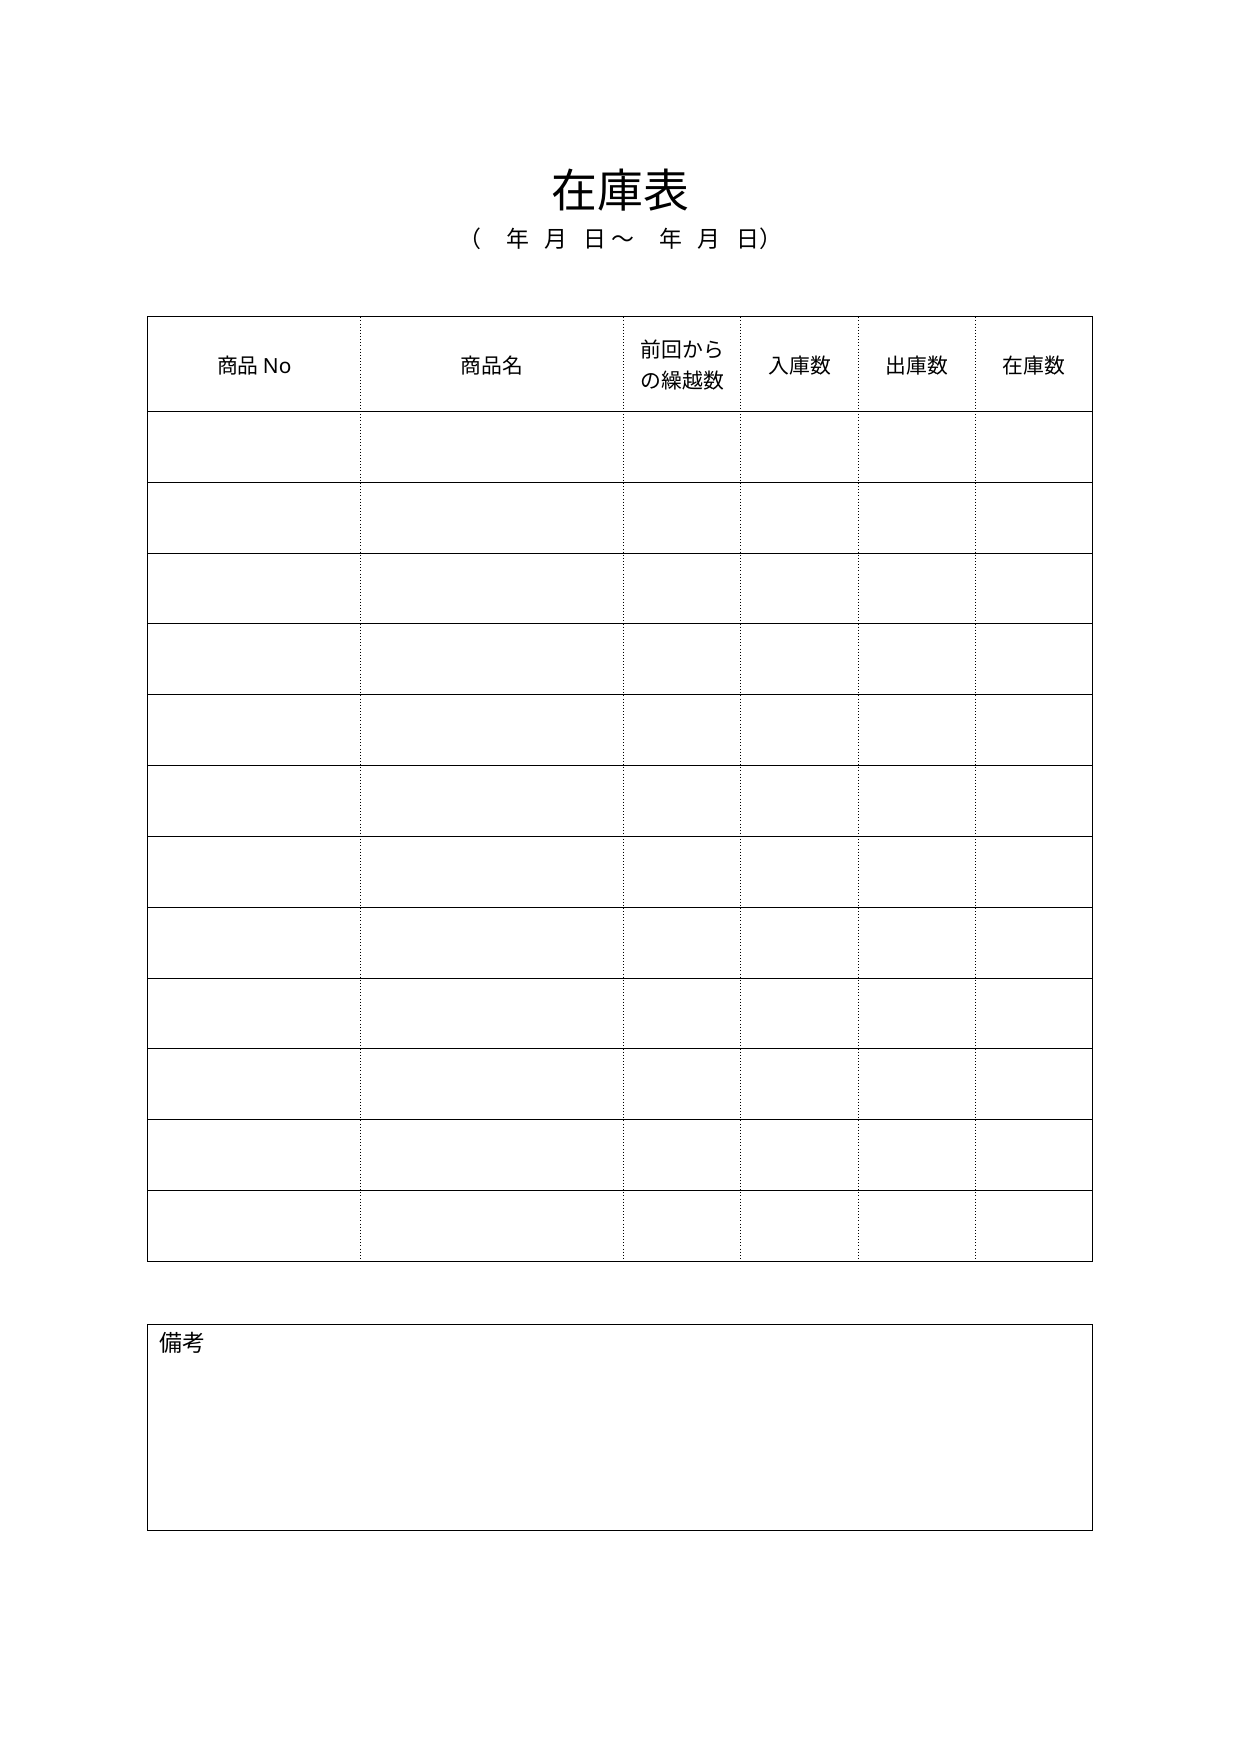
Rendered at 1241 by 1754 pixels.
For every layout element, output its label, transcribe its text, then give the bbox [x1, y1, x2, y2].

table_cell [741, 837, 858, 907]
table_cell [741, 412, 858, 482]
table_cell [975, 1049, 1092, 1119]
table_cell [975, 1191, 1092, 1261]
text 在庫表 [106, 154, 1134, 221]
table_cell [360, 1049, 623, 1119]
table_cell [858, 412, 975, 482]
table_cell [741, 908, 858, 977]
table_cell [360, 766, 623, 836]
table_cell [623, 695, 741, 765]
table_cell [975, 908, 1092, 977]
table_cell [975, 554, 1092, 623]
table_cell [975, 837, 1092, 907]
table_header 出庫数 [858, 317, 975, 411]
text （ 年 月 日 ～ 年 月 日） [106, 221, 1134, 254]
table_cell [858, 837, 975, 907]
table_cell [623, 1120, 741, 1190]
table_cell [975, 483, 1092, 552]
table_cell [360, 483, 623, 552]
table_cell [360, 624, 623, 694]
table_cell [360, 1191, 623, 1261]
table_cell [148, 624, 360, 694]
table_cell [741, 554, 858, 623]
table_cell [623, 554, 741, 623]
table_cell [623, 837, 741, 907]
table_header 商品名 [360, 317, 623, 411]
table_cell [360, 908, 623, 977]
table_cell [858, 1120, 975, 1190]
table_cell [360, 837, 623, 907]
table_cell [623, 483, 741, 552]
table_cell [360, 554, 623, 623]
table_header 前回からの繰越数 [623, 317, 741, 411]
table_cell [741, 979, 858, 1048]
table_cell [148, 908, 360, 977]
table_cell [360, 979, 623, 1048]
table_header 在庫数 [975, 317, 1092, 411]
table_cell [858, 908, 975, 977]
table_cell [975, 766, 1092, 836]
table_cell [741, 483, 858, 552]
table_cell [975, 695, 1092, 765]
table_cell [148, 1120, 360, 1190]
table_cell [858, 483, 975, 552]
table_cell [975, 624, 1092, 694]
table_cell [741, 624, 858, 694]
table_cell [623, 1191, 741, 1261]
table_cell [360, 412, 623, 482]
table_cell [858, 1049, 975, 1119]
table_cell [858, 695, 975, 765]
table_header 備考 [148, 1325, 1092, 1529]
table_cell [858, 554, 975, 623]
table_cell [148, 1049, 360, 1119]
table_cell [623, 412, 741, 482]
table_cell [741, 1120, 858, 1190]
table_cell [148, 554, 360, 623]
table_cell [360, 695, 623, 765]
table_cell [741, 1191, 858, 1261]
table_cell [148, 695, 360, 765]
table_cell [975, 979, 1092, 1048]
table_cell [858, 979, 975, 1048]
table_cell [148, 412, 360, 482]
table_cell [148, 766, 360, 836]
table_cell [858, 1191, 975, 1261]
table_cell [148, 979, 360, 1048]
table_cell [623, 979, 741, 1048]
table_cell [623, 624, 741, 694]
table_cell [741, 695, 858, 765]
table_cell [148, 837, 360, 907]
table_cell [360, 1120, 623, 1190]
table_header 商品No [148, 317, 360, 411]
table_cell [975, 412, 1092, 482]
table_cell [148, 1191, 360, 1261]
table_header 入庫数 [741, 317, 858, 411]
table_cell [975, 1120, 1092, 1190]
table_cell [741, 1049, 858, 1119]
table_cell [741, 766, 858, 836]
table_cell [623, 1049, 741, 1119]
table_cell [623, 908, 741, 977]
table_cell [148, 483, 360, 552]
table_cell [623, 766, 741, 836]
table_cell [858, 766, 975, 836]
table_cell [858, 624, 975, 694]
